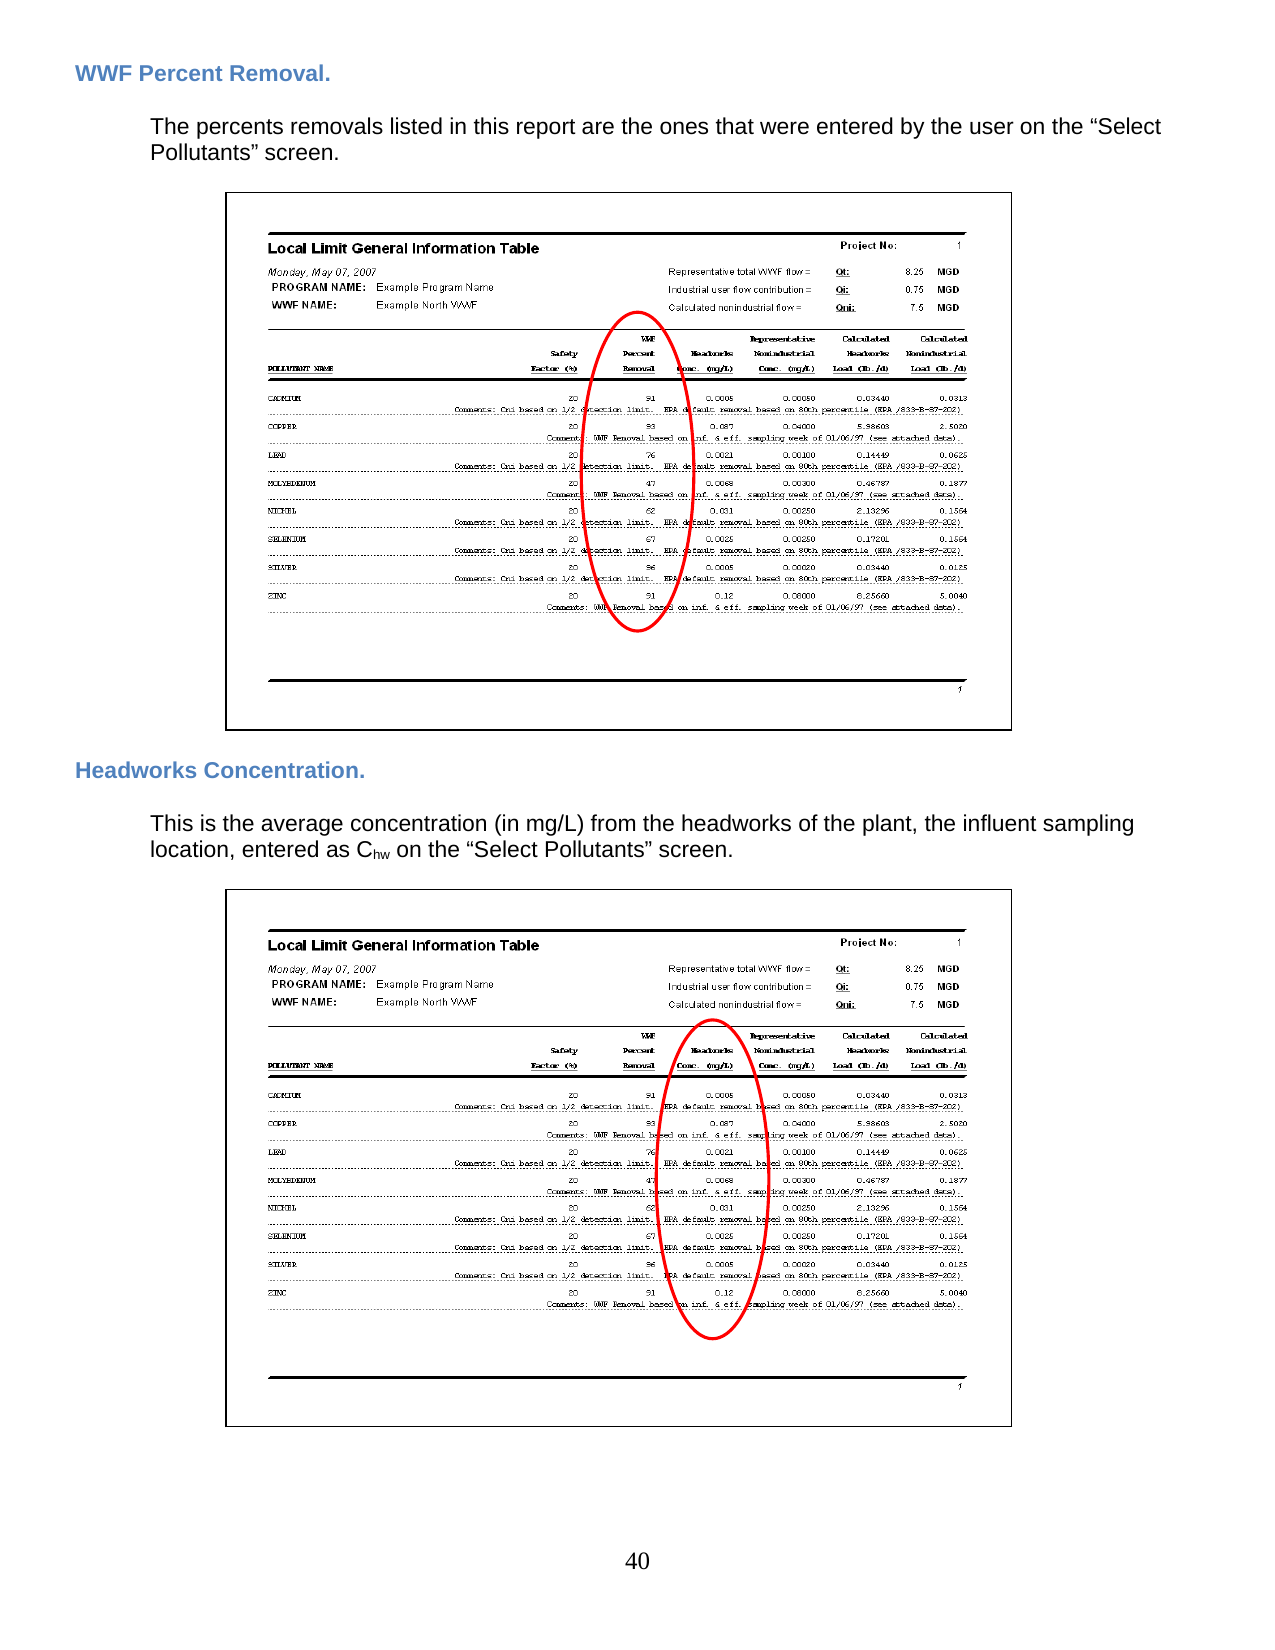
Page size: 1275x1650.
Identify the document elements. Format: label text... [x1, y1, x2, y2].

subtitle WWF Percent Removal. [75, 60, 1200, 86]
picture [227, 193, 1011, 729]
text This is the average concentration (in mg/L) from the headworks of the plant, the influent sampling location, entered as Chw on the “Select Pollutants” screen. [150, 809, 1200, 862]
picture [227, 890, 1011, 1426]
text The percents removals listed in this report are the ones that were entered by the user on the “Select Pollutants” screen. [150, 113, 1200, 165]
subtitle Headworks Concentration. [75, 757, 1200, 783]
